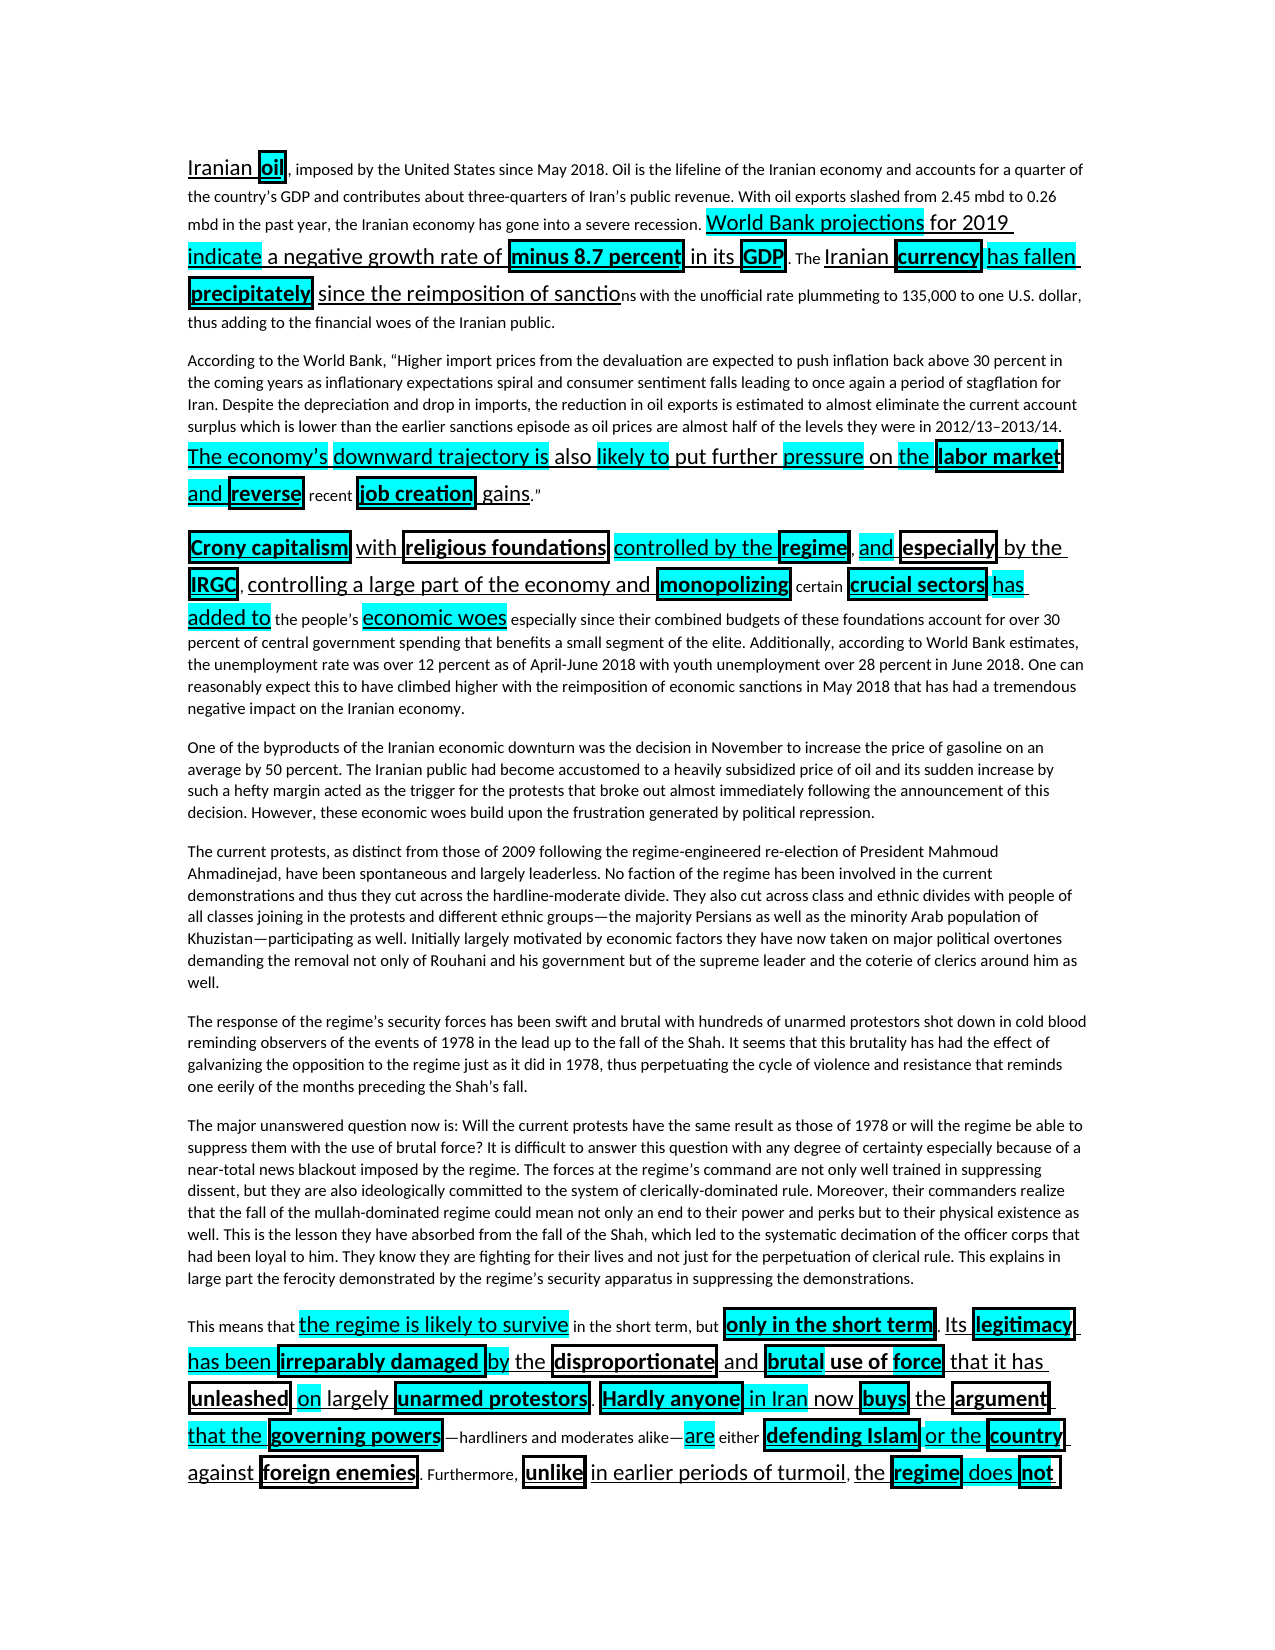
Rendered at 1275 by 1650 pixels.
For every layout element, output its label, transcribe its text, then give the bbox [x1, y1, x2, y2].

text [187, 150, 1087, 332]
text The major unanswered question now is: Will the current protests have the same result as those of 1978 or will the regime be able to suppress them with the use of brutal force? It is difficult to answer this question with any degree of certainty especially because of a near-total news blackout imposed by the regime. The forces at the regime’s command are not only well trained in suppressing dissent, but they are also ideologically committed to the system of clerically-dominated rule. Moreover, their commanders realize that the fall of the mullah-dominated regime could mean not only an end to their power and perks but to their physical existence as well. This is the lesson they have absorbed from the fall of the Shah, which led to the systematic decimation of the officer corps that had been loyal to him. They know they are fighting for their lives and not just for the perpetuation of clerical rule. This explains in large part the ferocity demonstrated by the regime’s security apparatus in suppressing the demonstrations. [187, 1115, 1087, 1288]
text One of the byproducts of the Iranian economic downturn was the decision in November to increase the price of gasoline on an average by 50 percent. The Iranian public had become accustomed to a heavily subsidized price of oil and its sudden increase by such a hefty margin acted as the trigger for the protests that broke out almost immediately following the announcement of this decision. However, these economic woes build upon the frustration generated by political repression. [187, 737, 1087, 823]
text The response of the regime’s security forces has been swift and brutal with hundreds of unarmed protestors shot down in cold blood reminding observers of the events of 1978 in the lead up to the fall of the Shah. It seems that this brutality has had the effect of galvanizing the opposition to the regime just as it did in 1978, thus perpetuating the cycle of violence and resistance that reminds one eerily of the months preceding the Shah’s fall. [187, 1011, 1087, 1097]
text Crony capitalism with religious foundations controlled by the regime, and especially by the IRGC, controlling a large part of the economy and monopolizing certain crucial sectors has added to the people’s economic woes especially since their combined budgets of these foundations account for over 30 percent of central government spending that benefits a small segment of the elite. Additionally, according to World Bank estimates, the unemployment rate was over 12 percent as of April-June 2018 with youth unemployment over 28 percent in June 2018. One can reasonably expect this to have climbed higher with the reimposition of economic sanctions in May 2018 that has had a tremendous negative impact on the Iranian economy. [187, 530, 1087, 719]
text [187, 1307, 1087, 1489]
text According to the World Bank, “Higher import prices from the devaluation are expected to push inflation back above 30 percent in the coming years as inflationary expectations spiral and consumer sentiment falls leading to once again a period of stagflation for Iran. Despite the depreciation and drop in imports, the reduction in oil exports is estimated to almost eliminate the current account surplus which is lower than the earlier sanctions episode as oil prices are almost half of the levels they were in 2012/13–2013/14. The economy’s downward trajectory is also likely to put further pressure on the labor market and reverse recent job creation gains.” [187, 350, 1087, 510]
text The current protests, as distinct from those of 2009 following the regime-engineered re-election of President Mahmoud Ahmadinejad, have been spontaneous and largely leaderless. No faction of the regime has been involved in the current demonstrations and thus they cut across the hardline-moderate divide. They also cut across class and ethnic divides with people of all classes joining in the protests and different ethnic groups—the majority Persians as well as the minority Arab population of Khuzistan—participating as well. Initially largely motivated by economic factors they have now taken on major political overtones demanding the removal not only of Rouhani and his government but of the supreme leader and the coterie of clerics around him as well. [187, 841, 1087, 993]
